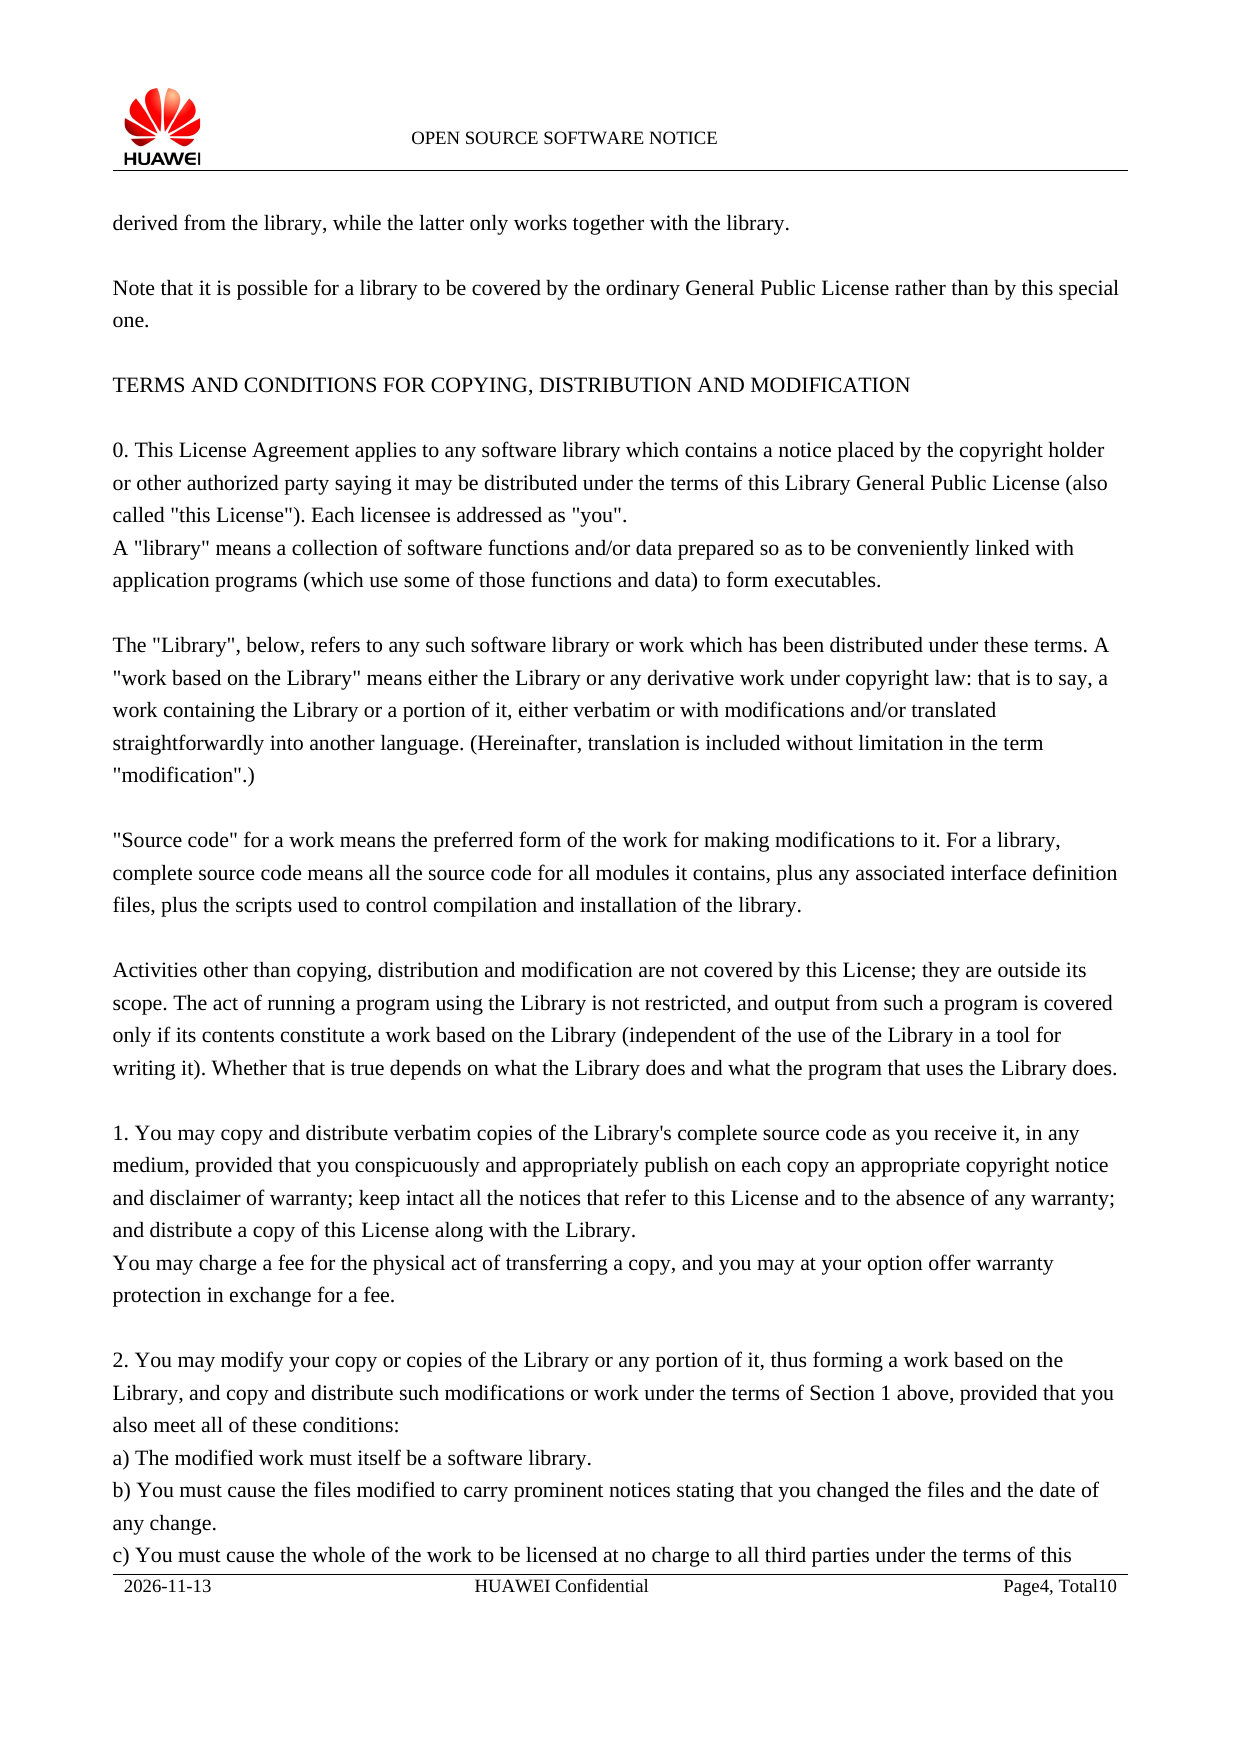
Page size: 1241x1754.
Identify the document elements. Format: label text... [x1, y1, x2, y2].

picture [124, 88, 201, 165]
